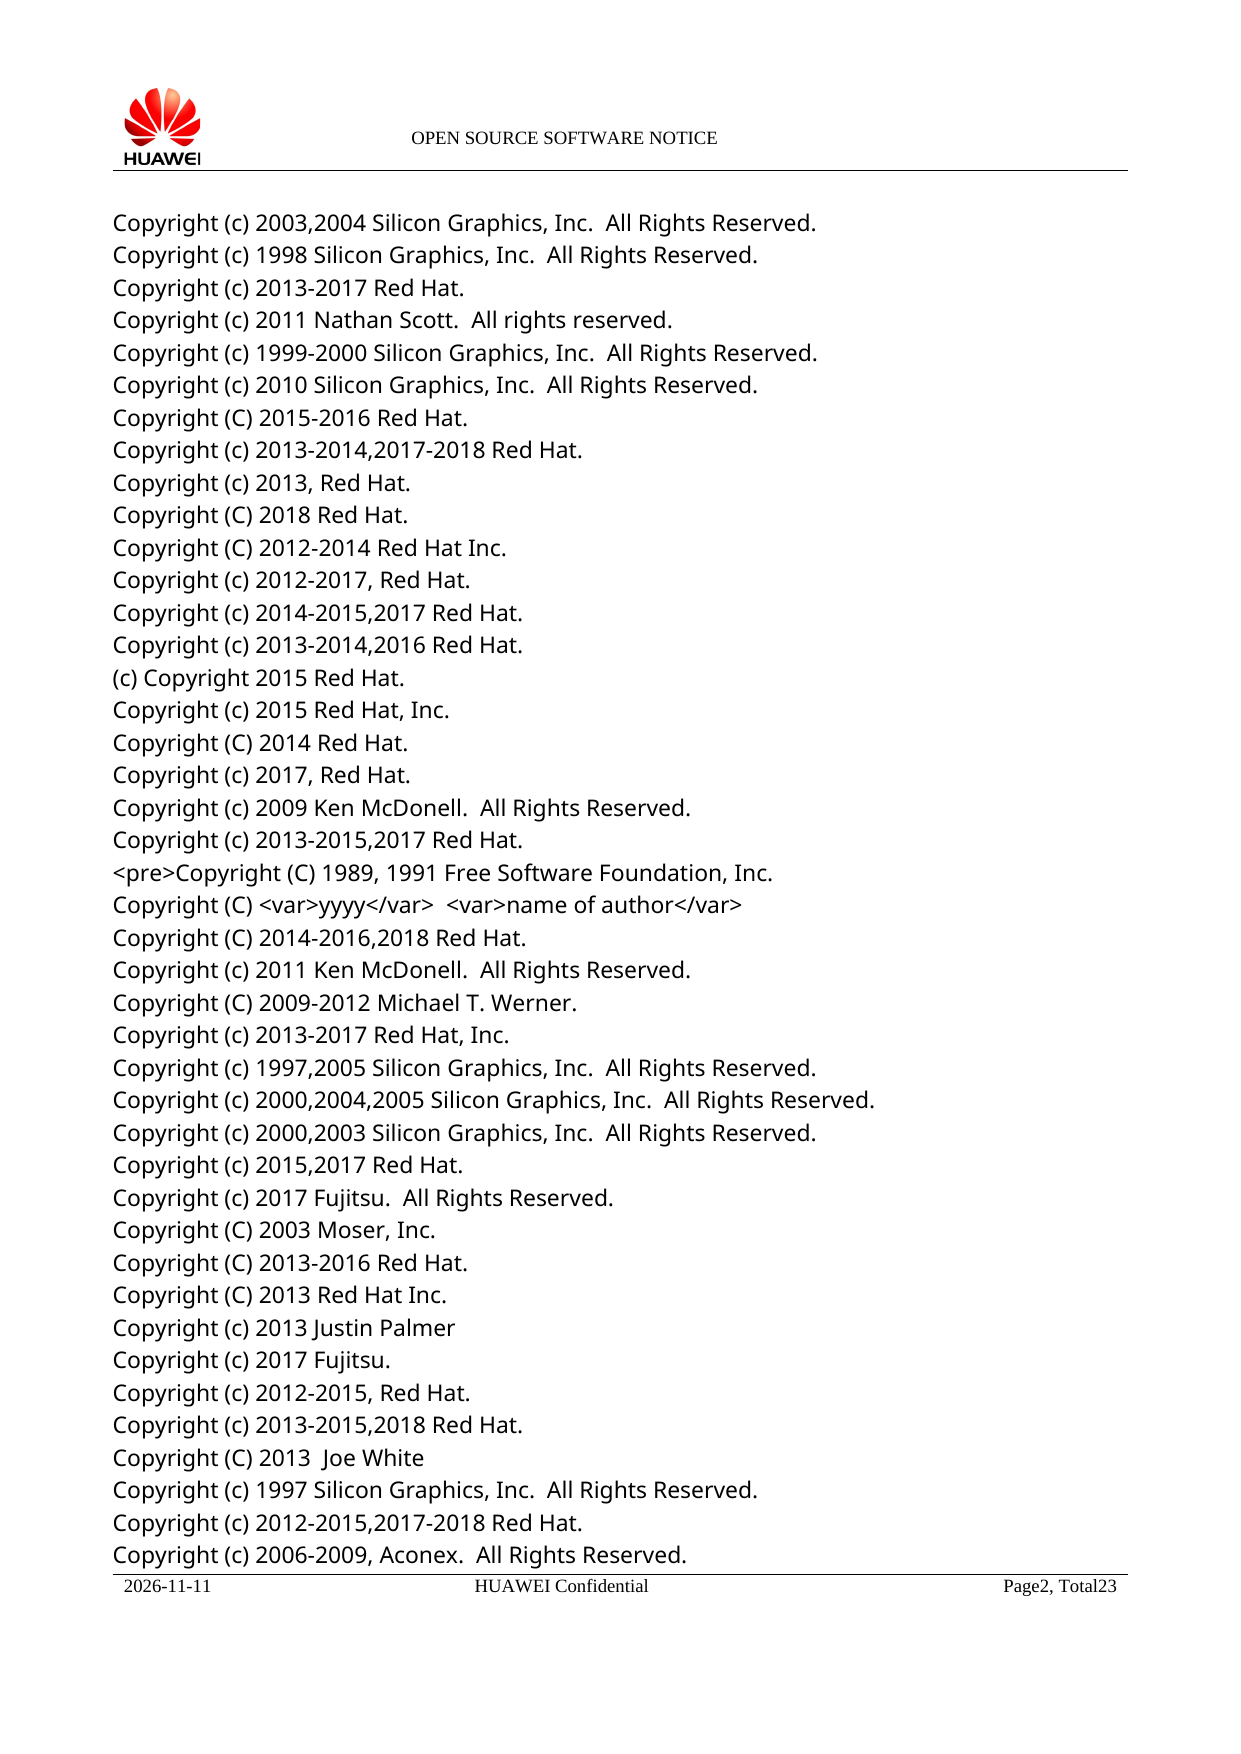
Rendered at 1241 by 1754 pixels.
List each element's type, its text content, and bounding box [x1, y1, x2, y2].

picture [124, 88, 201, 165]
